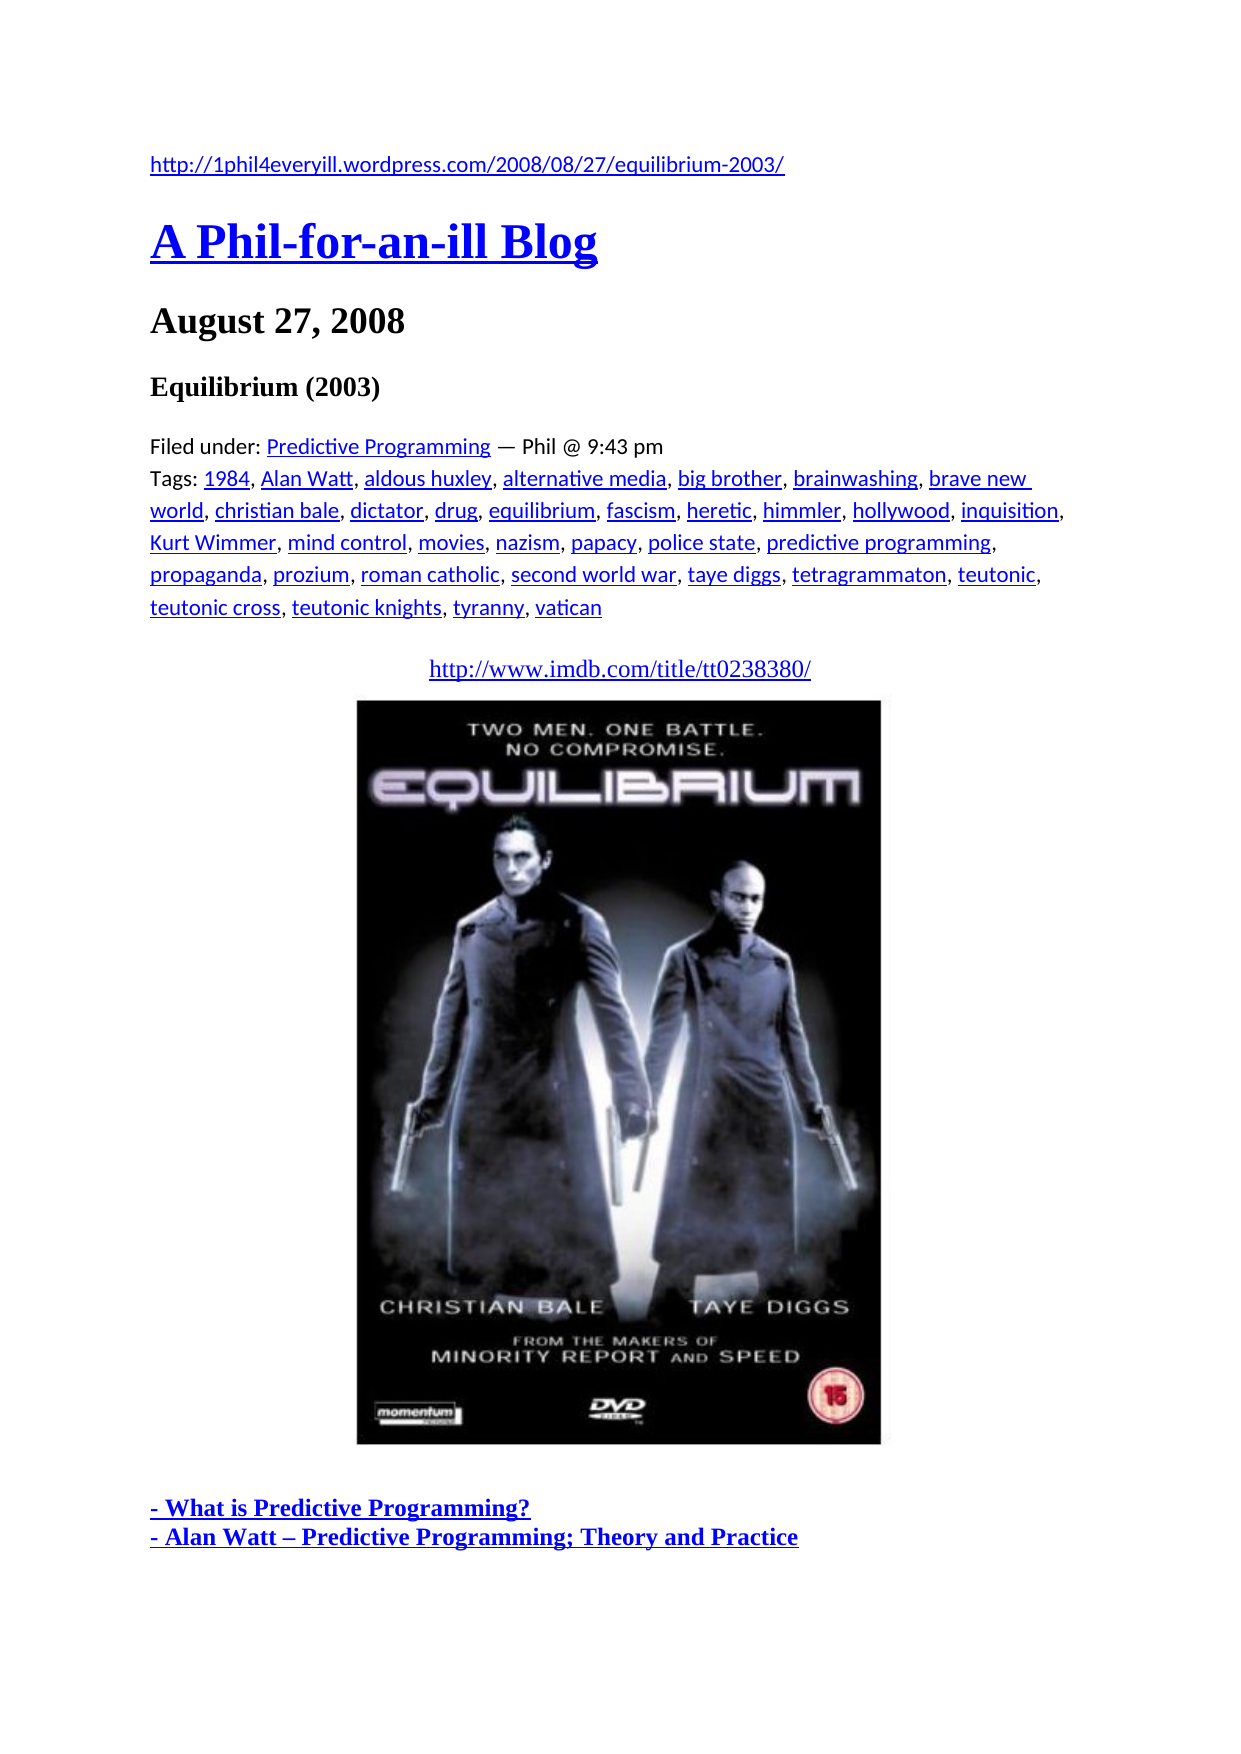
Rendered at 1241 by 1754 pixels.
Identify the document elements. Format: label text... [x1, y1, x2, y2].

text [150, 1493, 1090, 1551]
subtitle August 27, 2008 [150, 298, 1090, 341]
picture [229, 682, 1011, 1465]
text Filed under: Predictive Programming — Phil @ 9:43 pm Tags: 1984, Alan Watt, aldous huxley, alternative media, big brother, brainwashing, brave new world, christian bale, dictator, drug, equilibrium, fascism, heretic, himmler, hollywood, inquisition, Kurt Wimmer, mind control, movies, nazism, papacy, police state, predictive programming, propaganda, prozium, roman catholic, second world war, taye diggs, tetragrammaton, teutonic, teutonic cross, teutonic knights, tyranny, vatican [150, 432, 1090, 621]
subtitle Equilibrium (2003) [150, 370, 1090, 403]
text http://1phil4everyill.wordpress.com/2008/08/27/equilibrium-2003/ [150, 150, 1090, 178]
subtitle A Phil-for-an-ill Blog [150, 211, 1090, 269]
